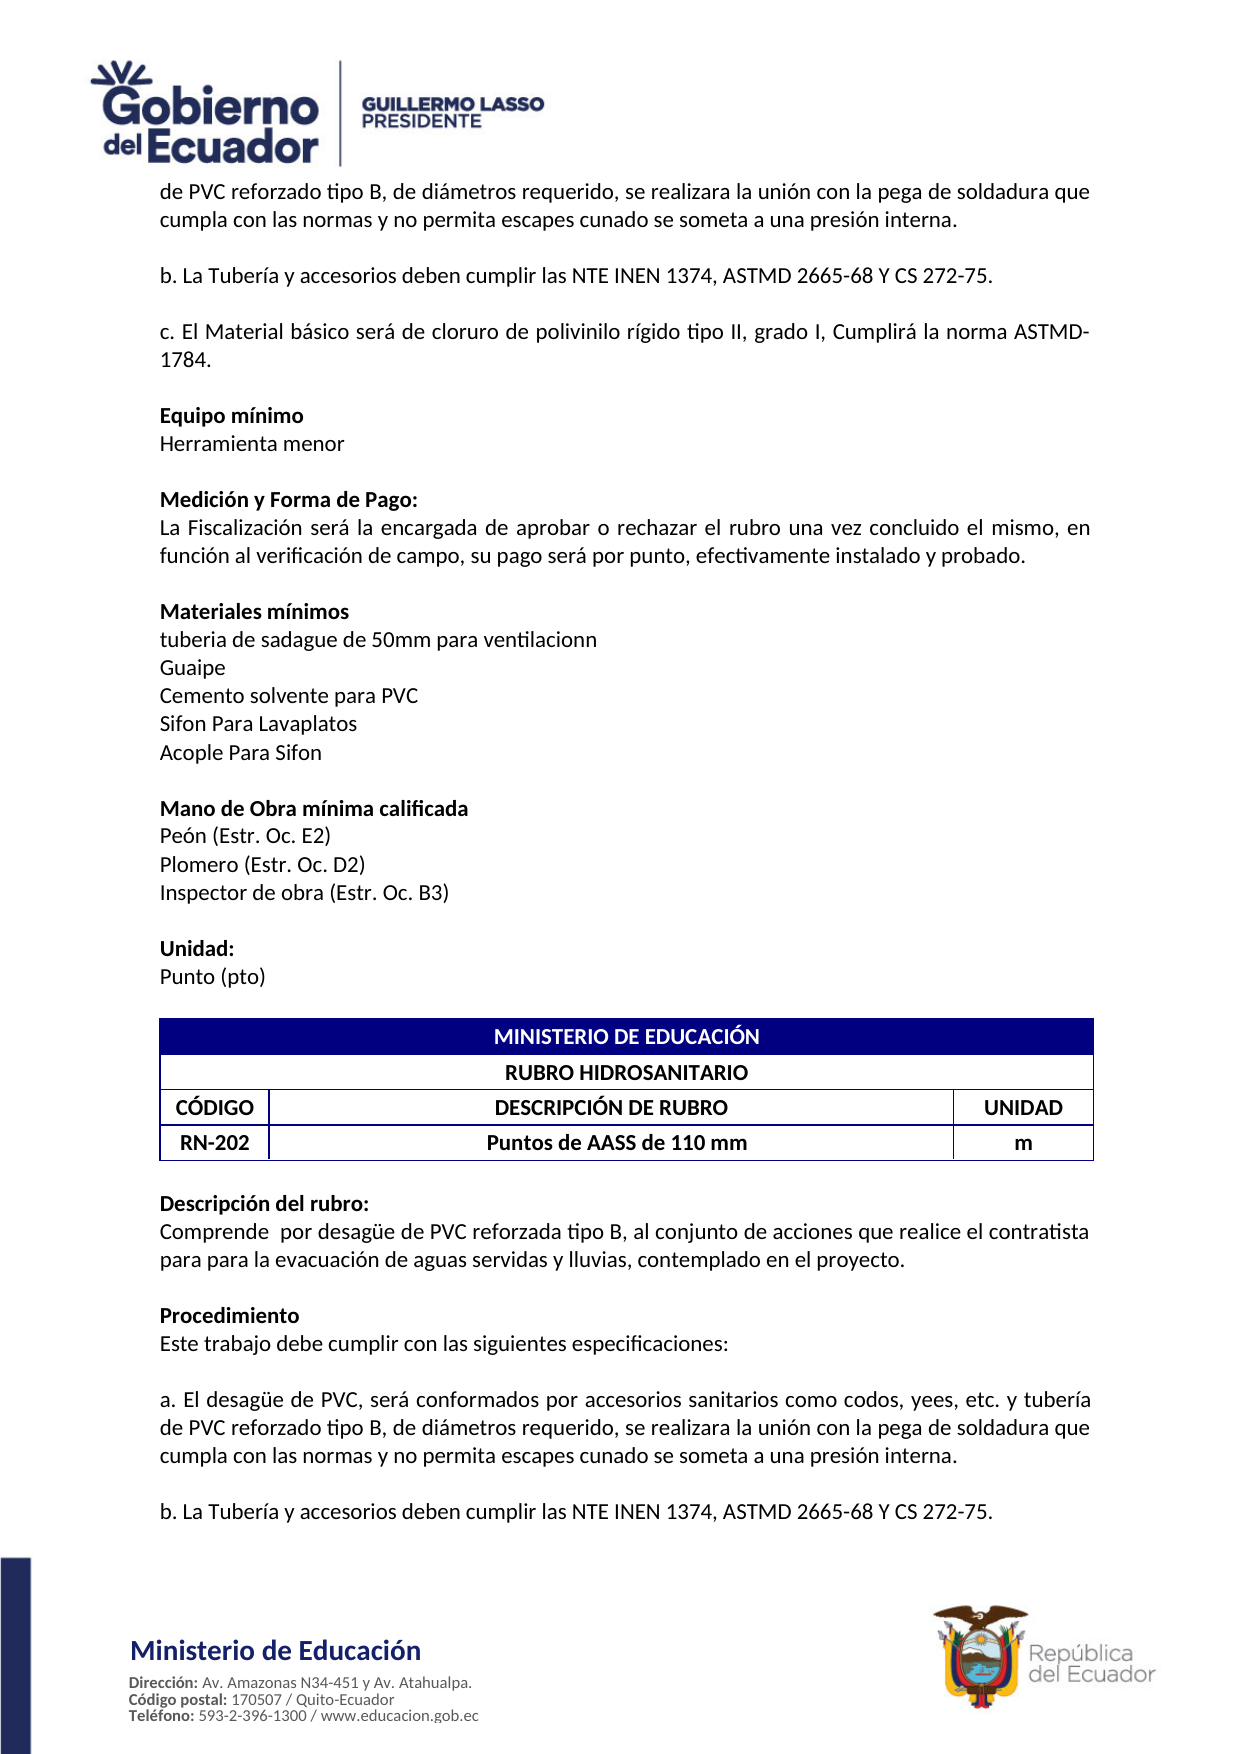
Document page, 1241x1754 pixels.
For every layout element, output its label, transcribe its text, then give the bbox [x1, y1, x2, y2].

text Procedimiento [159, 1301, 1092, 1329]
text tuberia de sadague de 50mm para ventilacionn [159, 626, 1092, 653]
text Unidad: [159, 934, 1092, 962]
text Equipo mínimo [159, 401, 1092, 429]
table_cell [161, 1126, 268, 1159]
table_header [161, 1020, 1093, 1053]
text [159, 177, 1092, 233]
text Este trabajo debe cumplir con las siguientes especificaciones: [159, 1329, 1092, 1357]
text Descripción del rubro: [159, 1189, 1092, 1217]
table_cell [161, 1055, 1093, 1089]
picture [0, 1, 1241, 1754]
text c. El Material básico será de cloruro de polivinilo rígido tipo II, grado I, Cumplirá la norma ASTMD-1784. [159, 317, 1092, 373]
text Acople Para Sifon [159, 738, 1092, 766]
text Plomero (Estr. Oc. D2) [159, 850, 1092, 878]
text Mano de Obra mínima calificada [159, 794, 1092, 822]
text Sifon Para Lavaplatos [159, 709, 1092, 738]
text Cemento solvente para PVC [159, 682, 1092, 709]
text b. La Tubería y accesorios deben cumplir las NTE INEN 1374, ASTMD 2665-68 Y CS 272-75. [159, 261, 1092, 289]
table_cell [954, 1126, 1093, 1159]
text Guaipe [159, 653, 1092, 682]
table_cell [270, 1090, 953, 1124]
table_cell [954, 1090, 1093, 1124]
text Herramienta menor [159, 429, 1092, 457]
text Materiales mínimos [159, 597, 1092, 626]
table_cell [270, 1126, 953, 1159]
text Peón (Estr. Oc. E2) [159, 822, 1092, 850]
text b. La Tubería y accesorios deben cumplir las NTE INEN 1374, ASTMD 2665-68 Y CS 272-75. [159, 1497, 1092, 1525]
text Comprende por desagüe de PVC reforzada tipo B, al conjunto de acciones que realice el contratista para para la evacuación de aguas servidas y lluvias, contemplado en el proyecto. [159, 1217, 1092, 1273]
text Inspector de obra (Estr. Oc. B3) [159, 878, 1092, 906]
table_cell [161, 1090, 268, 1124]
text Punto (pto) [159, 962, 1092, 990]
text La Fiscalización será la encargada de aprobar o rechazar el rubro una vez concluido el mismo, en función al verificación de campo, su pago será por punto, efectivamente instalado y probado. [159, 513, 1092, 569]
text Medición y Forma de Pago: [159, 485, 1092, 513]
